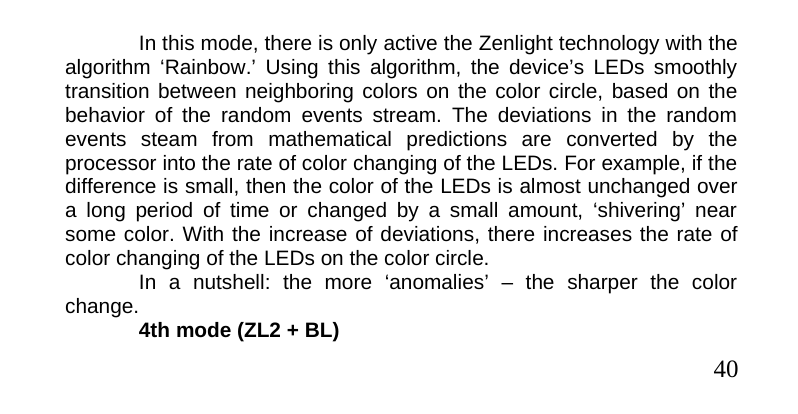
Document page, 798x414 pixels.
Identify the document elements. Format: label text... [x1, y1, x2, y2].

text In a nutshell: the more ‘anomalies’ – the sharper the color change. [65, 270, 738, 318]
text 4th mode (ZL2 + BL) [65, 318, 738, 342]
text In this mode, there is only active the Zenlight technology with the algorithm ‘Rainbow.’ Using this algorithm, the device’s LEDs smoothly transition between neighboring colors on the color circle, based on the behavior of the random events stream. The deviations in the random events steam from mathematical predictions are converted by the processor into the rate of color changing of the LEDs. For example, if the difference is small, then the color of the LEDs is almost unchanged over a long period of time or changed by a small amount, ‘shivering’ near some color. With the increase of deviations, there increases the rate of color changing of the LEDs on the color circle. [65, 31, 738, 270]
